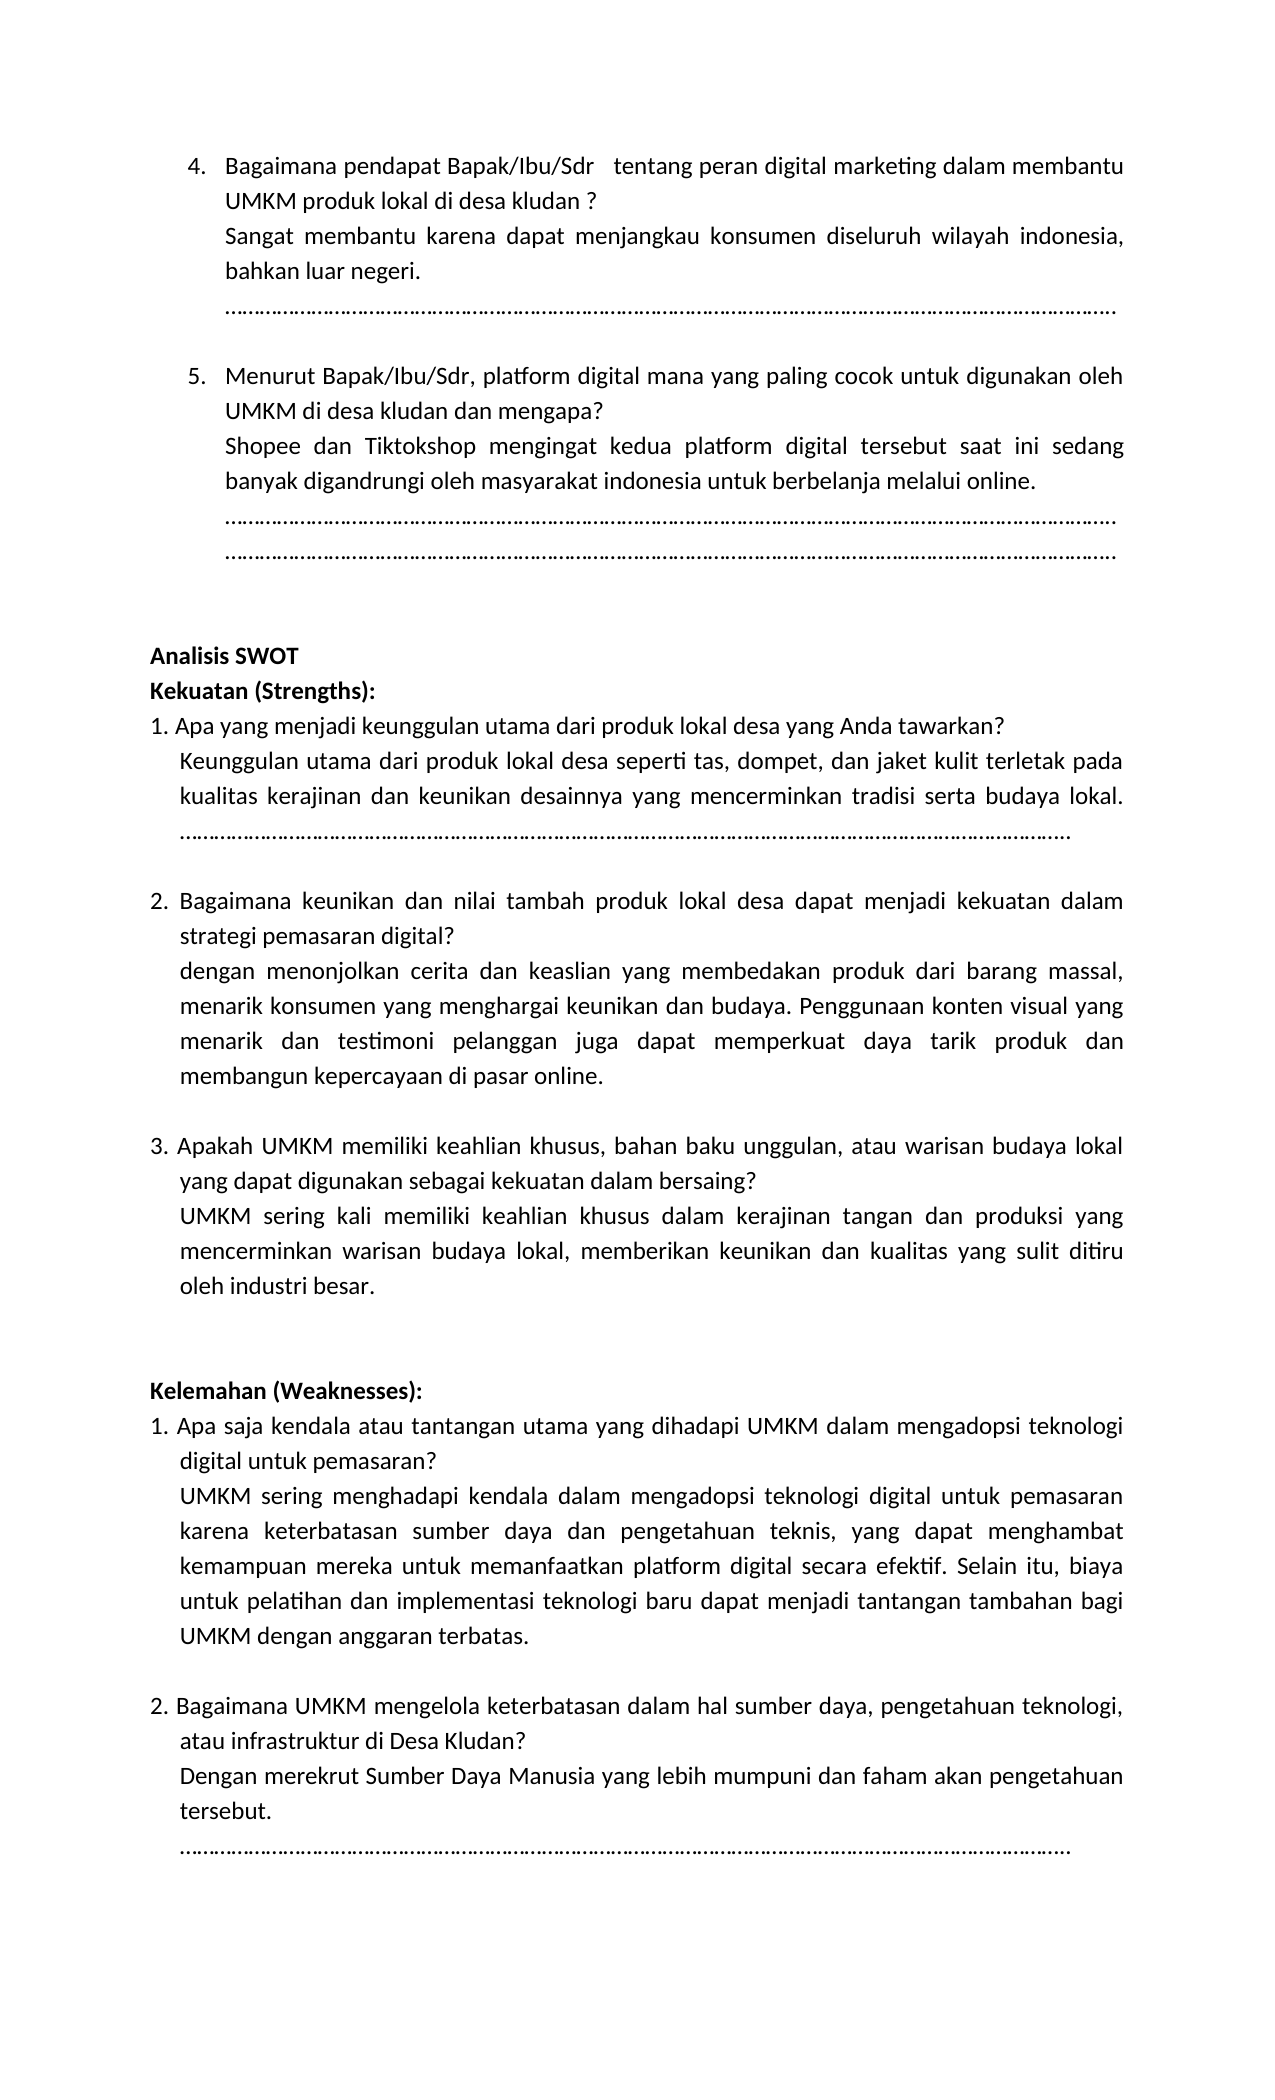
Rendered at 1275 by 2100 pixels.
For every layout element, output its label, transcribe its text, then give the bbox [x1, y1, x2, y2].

list 1. Apa saja kendala atau tantangan utama yang dihadapi UMKM dalam mengadopsi teknologi digital untuk pemasaran? [150, 1410, 1125, 1476]
list Dengan merekrut Sumber Daya Manusia yang lebih mumpuni dan faham akan pengetahuan tersebut. [179, 1760, 1125, 1826]
list 2. Bagaimana keunikan dan nilai tambah produk lokal desa dapat menjadi kekuatan dalam strategi pemasaran digital? [150, 885, 1125, 951]
list Menurut Bapak/Ibu/Sdr, platform digital mana yang paling cocok untuk digunakan oleh UMKM di desa kludan dan mengapa? [187, 360, 1125, 426]
list dengan menonjolkan cerita dan keaslian yang membedakan produk dari barang massal, menarik konsumen yang menghargai keunikan dan budaya. Penggunaan konten visual yang menarik dan testimoni pelanggan juga dapat memperkuat daya tarik produk dan membangun kepercayaan di pasar online. [179, 955, 1125, 1091]
list ……………………………………………………………………………………………………………………………………….. [225, 290, 1125, 321]
list Bagaimana pendapat Bapak/Ibu/Sdr tentang peran digital marketing dalam membantu UMKM produk lokal di desa kludan ? [187, 150, 1125, 216]
list Analisis SWOT [150, 640, 1125, 671]
list ……………………………………………………………………………………………………………………………………….. [225, 500, 1125, 531]
list 2. Bagaimana UMKM mengelola keterbatasan dalam hal sumber daya, pengetahuan teknologi, atau infrastruktur di Desa Kludan? [150, 1690, 1125, 1756]
list Kekuatan (Strengths): [150, 675, 1125, 706]
list ……………………………………………………………………………………………………………………………………….. [179, 1830, 1125, 1861]
list Shopee dan Tiktokshop mengingat kedua platform digital tersebut saat ini sedang banyak digandrungi oleh masyarakat indonesia untuk berbelanja melalui online. [225, 430, 1125, 496]
list UMKM sering kali memiliki keahlian khusus dalam kerajinan tangan dan produksi yang mencerminkan warisan budaya lokal, memberikan keunikan dan kualitas yang sulit ditiru oleh industri besar. [179, 1200, 1125, 1301]
list Sangat membantu karena dapat menjangkau konsumen diseluruh wilayah indonesia, bahkan luar negeri. [225, 220, 1125, 286]
list 1. Apa yang menjadi keunggulan utama dari produk lokal desa yang Anda tawarkan? [150, 710, 1125, 741]
list UMKM sering menghadapi kendala dalam mengadopsi teknologi digital untuk pemasaran karena keterbatasan sumber daya dan pengetahuan teknis, yang dapat menghambat kemampuan mereka untuk memanfaatkan platform digital secara efektif. Selain itu, biaya untuk pelatihan dan implementasi teknologi baru dapat menjadi tantangan tambahan bagi UMKM dengan anggaran terbatas. [179, 1480, 1125, 1651]
list Kelemahan (Weaknesses): [150, 1375, 1125, 1406]
list Keunggulan utama dari produk lokal desa seperti tas, dompet, dan jaket kulit terletak pada kualitas kerajinan dan keunikan desainnya yang mencerminkan tradisi serta budaya lokal. ……………………………………………………………………………………………………………………………………….. [179, 745, 1125, 846]
list 3. Apakah UMKM memiliki keahlian khusus, bahan baku unggulan, atau warisan budaya lokal yang dapat digunakan sebagai kekuatan dalam bersaing? [150, 1130, 1125, 1196]
list ……………………………………………………………………………………………………………………………………….. [225, 535, 1125, 566]
